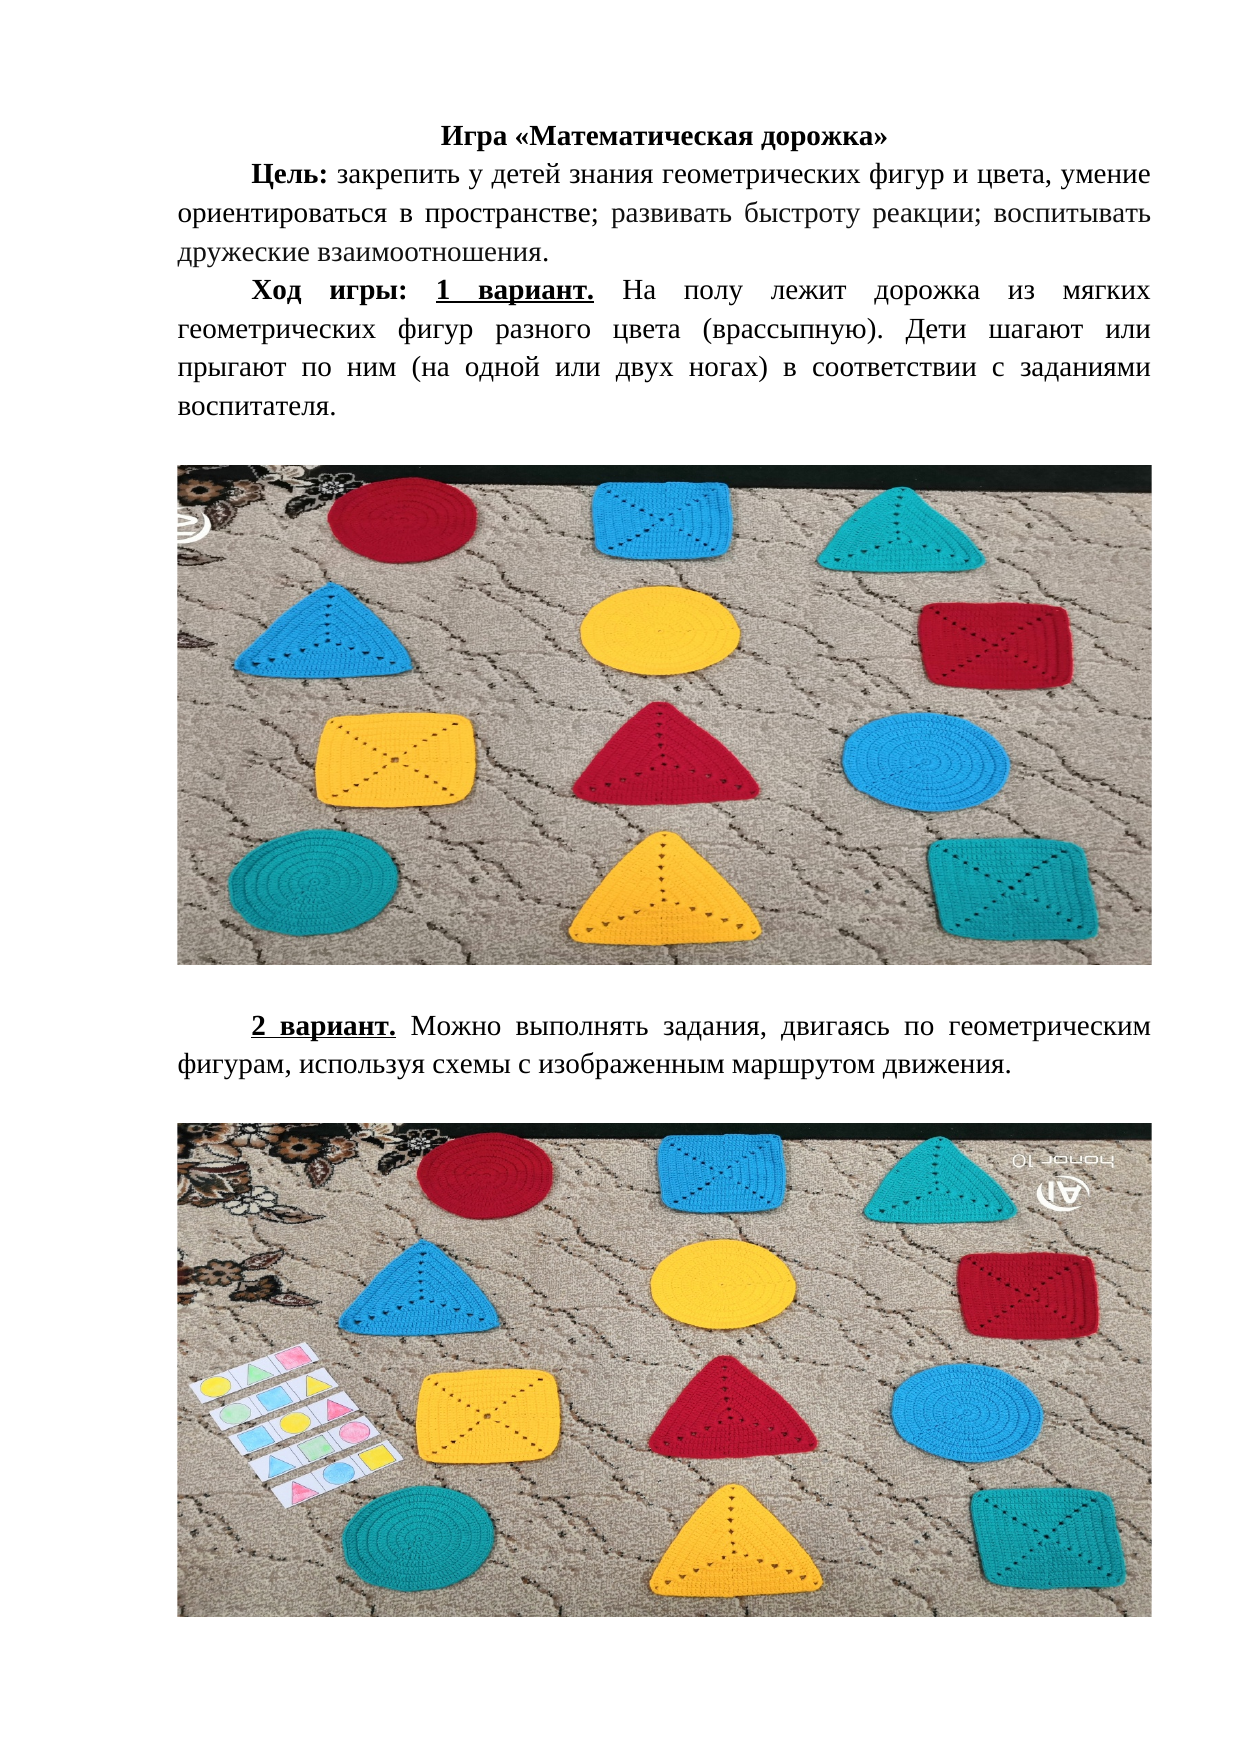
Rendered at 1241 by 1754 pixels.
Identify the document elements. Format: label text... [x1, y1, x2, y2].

text 2 вариант. Можно выполнять задания, двигаясь по геометрическим фигурам, используя схемы с изображенным маршрутом движения. [177, 1008, 1152, 1080]
text Игра «Математическая дорожка» [177, 118, 1152, 152]
text Ход игры: 1 вариант. На полу лежит дорожка из мягких геометрических фигур разного цвета (врассыпную). Дети шагают или прыгают по ним (на одной или двух ногах) в соответствии с заданиями воспитателя. [177, 272, 1152, 421]
text Цель: закрепить у детей знания геометрических фигур и цвета, умение ориентироваться в пространстве; развивать быстроту реакции; воспитывать дружеские взаимоотношения. [177, 157, 1152, 267]
picture [177, 465, 1152, 965]
picture [177, 1123, 1152, 1617]
